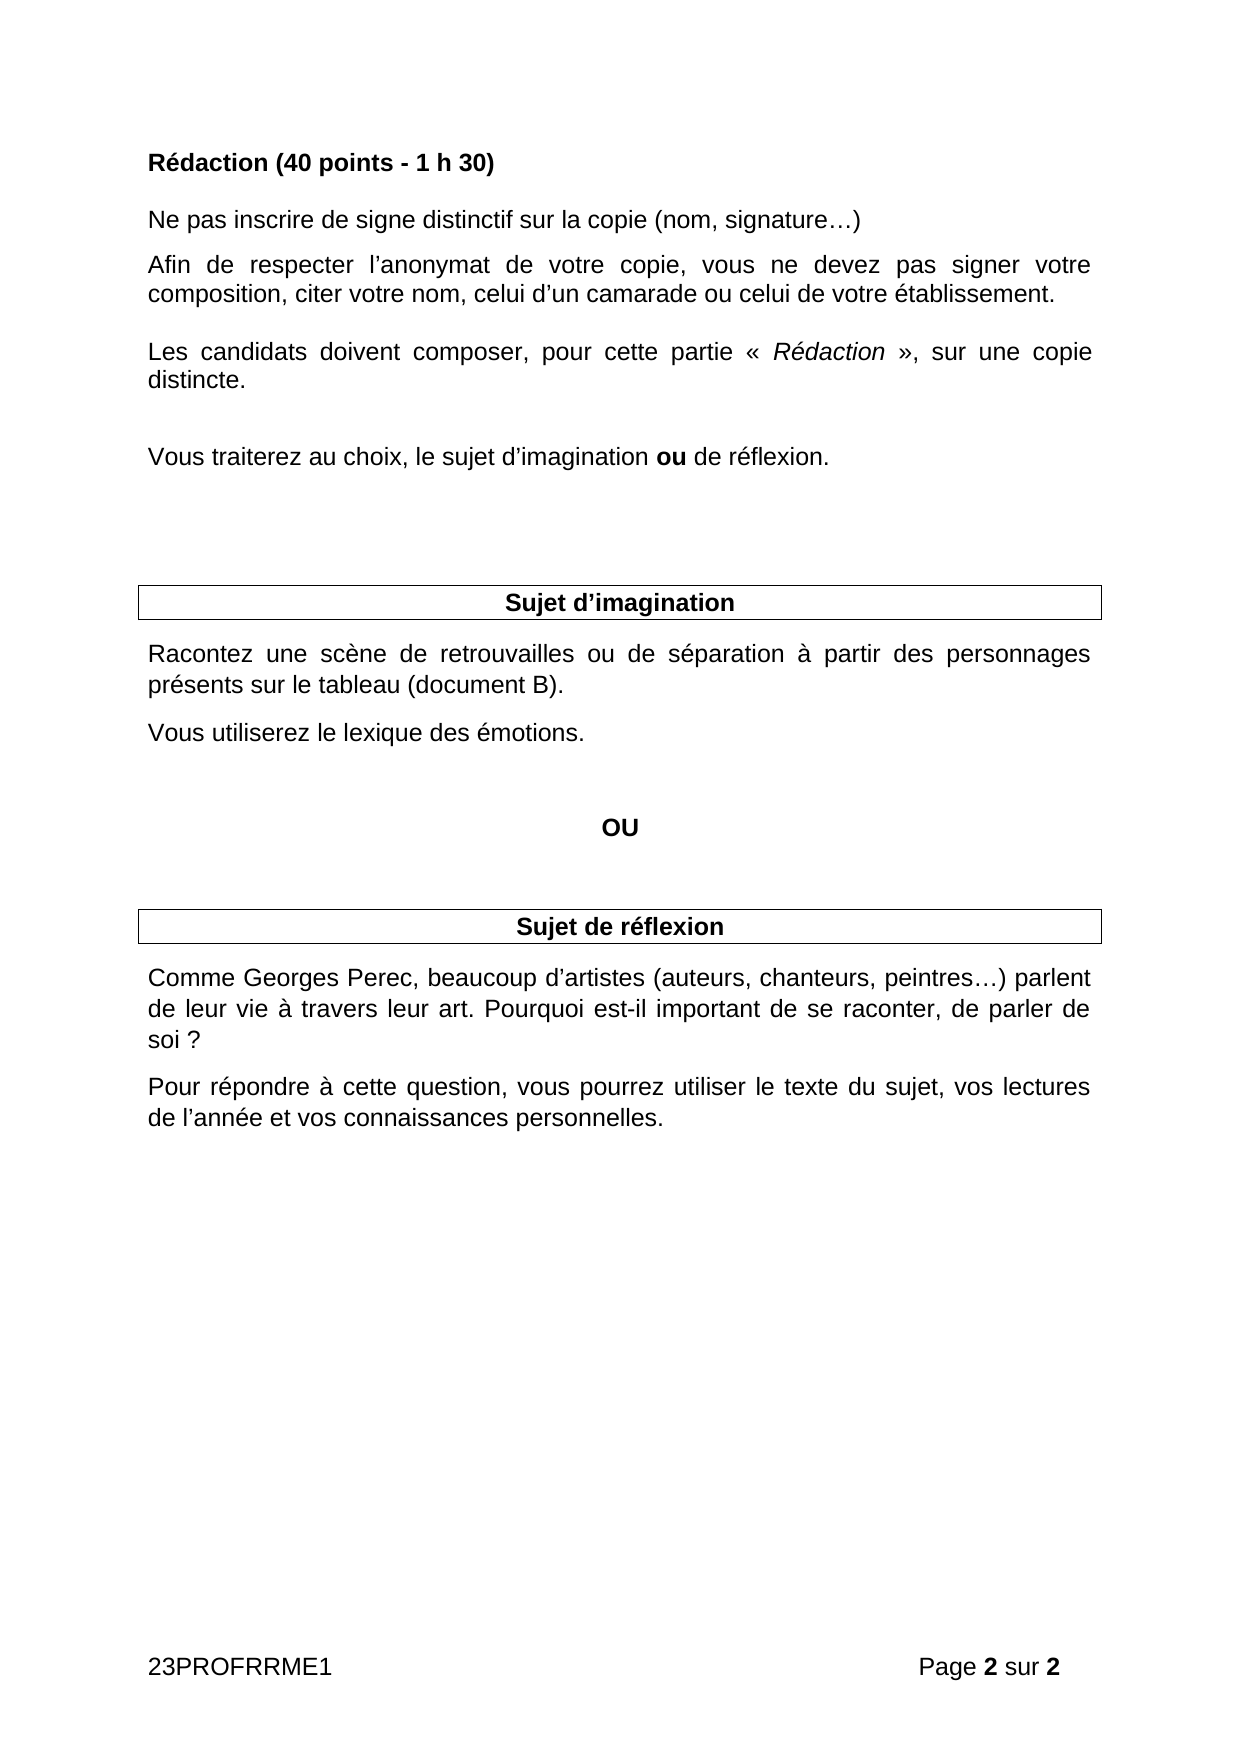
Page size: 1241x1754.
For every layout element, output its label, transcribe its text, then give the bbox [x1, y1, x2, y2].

text Pour répondre à cette question, vous pourrez utiliser le texte du sujet, vos lectures de l’année et vos connaissances personnelles. [148, 1072, 1093, 1132]
text Rédaction (40 points - 1 h 30) [148, 148, 1093, 176]
text Racontez une scène de retrouvailles ou de séparation à partir des personnages présents sur le tableau (document B). [148, 639, 1093, 699]
text Ne pas inscrire de signe distinctif sur la copie (nom, signature…) [148, 205, 1093, 234]
text Les candidats doivent composer, pour cette partie « Rédaction », sur une copie distincte. [148, 337, 1093, 394]
text Vous traiterez au choix, le sujet d’imagination ou de réflexion. [148, 442, 1093, 471]
text Sujet d’imagination [139, 586, 1101, 619]
text OU [148, 813, 1093, 842]
text Comme Georges Perec, beaucoup d’artistes (auteurs, chanteurs, peintres…) parlent de leur vie à travers leur art. Pourquoi est-il important de se raconter, de parler de soi ? [148, 963, 1093, 1053]
text Sujet de réflexion [139, 910, 1101, 943]
text Vous utiliserez le lexique des émotions. [148, 718, 1093, 747]
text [148, 251, 1093, 308]
